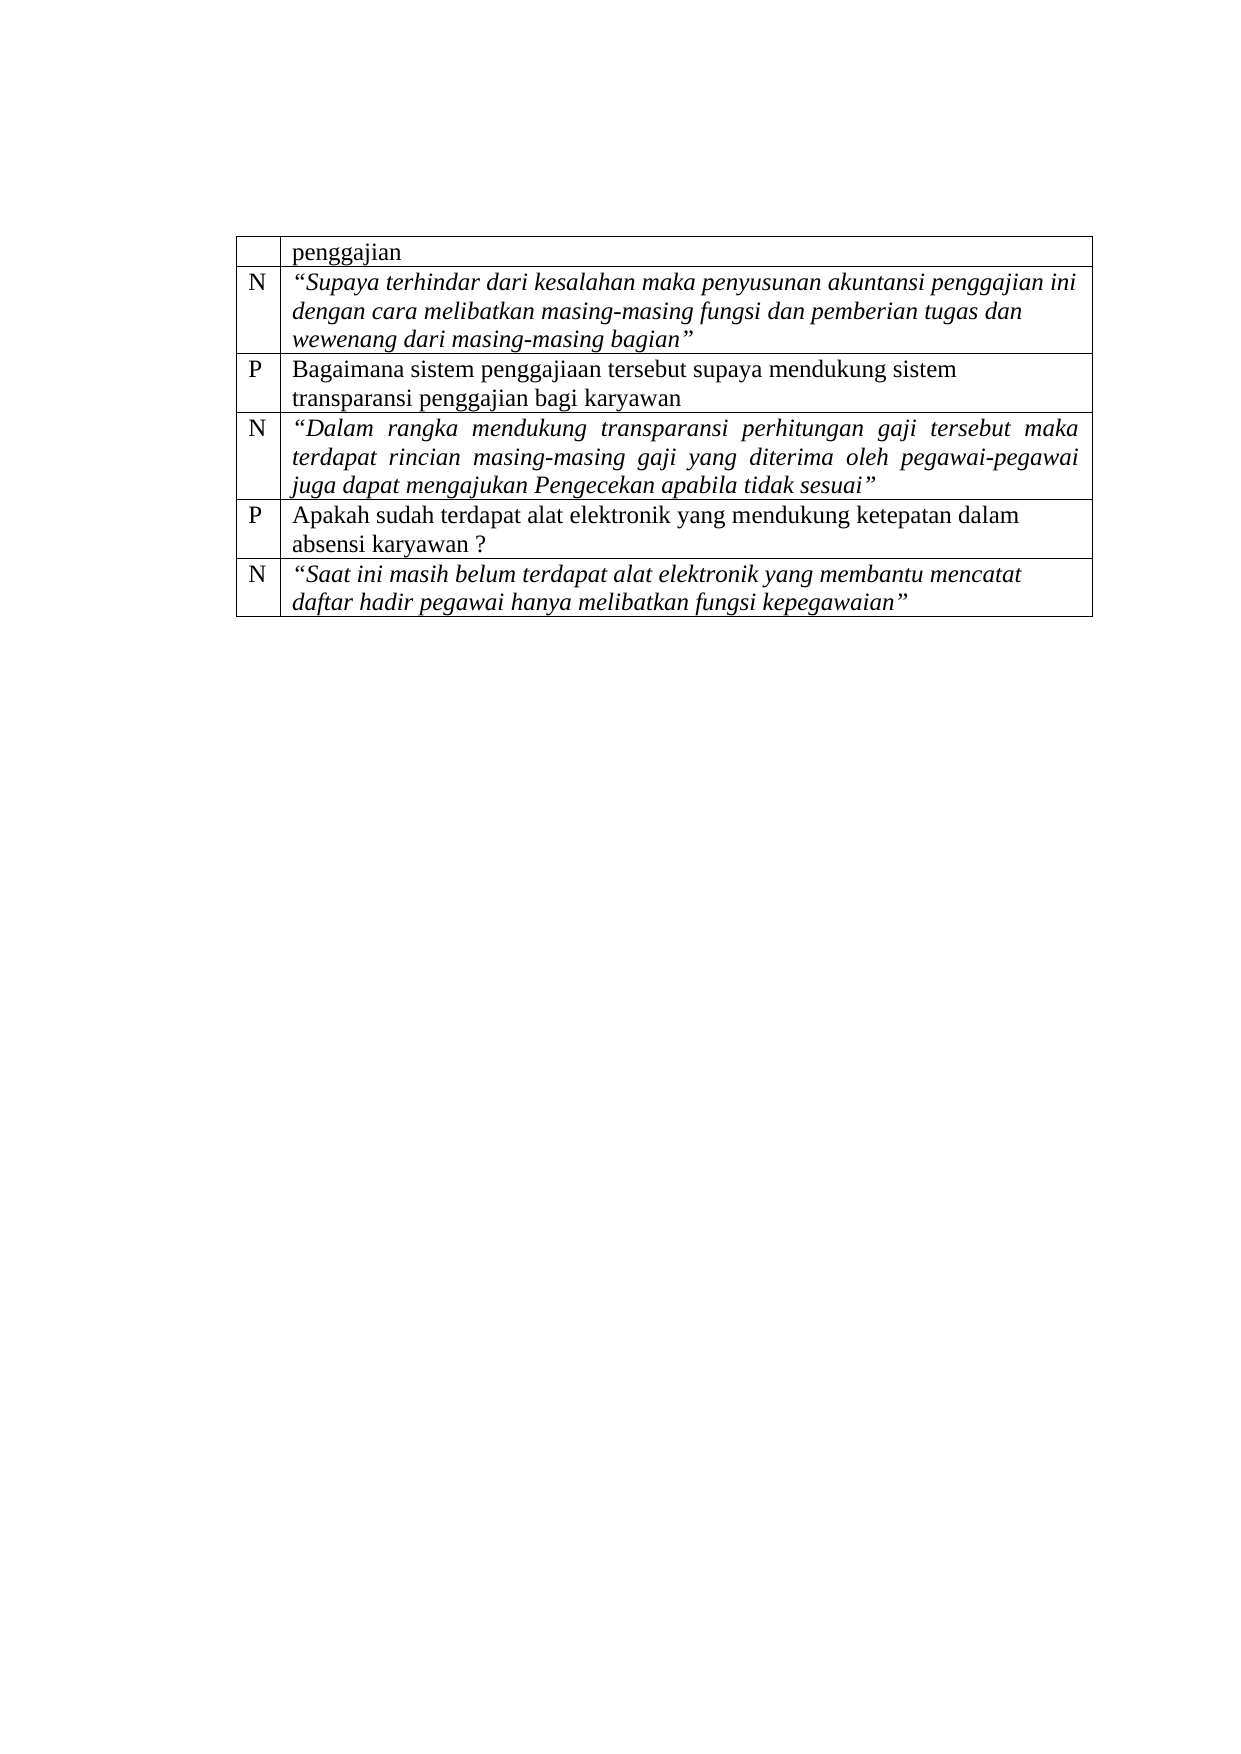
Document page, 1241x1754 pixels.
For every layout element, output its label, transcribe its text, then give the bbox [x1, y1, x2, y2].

table_cell N [237, 413, 280, 499]
table_cell “Saat ini masih belum terdapat alat elektronik yang membantu mencatat daftar hadir pegawai hanya melibatkan fungsi kepegawaian” [281, 559, 1092, 616]
table_cell Apakah sudah terdapat alat elektronik yang mendukung ketepatan dalam absensi karyawan ? [281, 500, 1092, 558]
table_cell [281, 237, 1092, 266]
table_cell N [237, 559, 280, 616]
table_cell Bagaimana sistem penggajiaan tersebut supaya mendukung sistem transparansi penggajian bagi karyawan [281, 354, 1092, 412]
table_cell P [237, 500, 280, 558]
table_cell P [237, 354, 280, 412]
table_cell P [237, 237, 280, 266]
table_cell “Supaya terhindar dari kesalahan maka penyusunan akuntansi penggajian ini dengan cara melibatkan masing-masing fungsi dan pemberian tugas dan wewenang dari masing-masing bagian” [281, 267, 1092, 353]
table_cell “Dalam rangka mendukung transparansi perhitungan gaji tersebut maka terdapat rincian masing-masing gaji yang diterima oleh pegawai-pegawai juga dapat mengajukan Pengecekan apabila tidak sesuai” [281, 413, 1092, 499]
table_cell N [237, 267, 280, 353]
